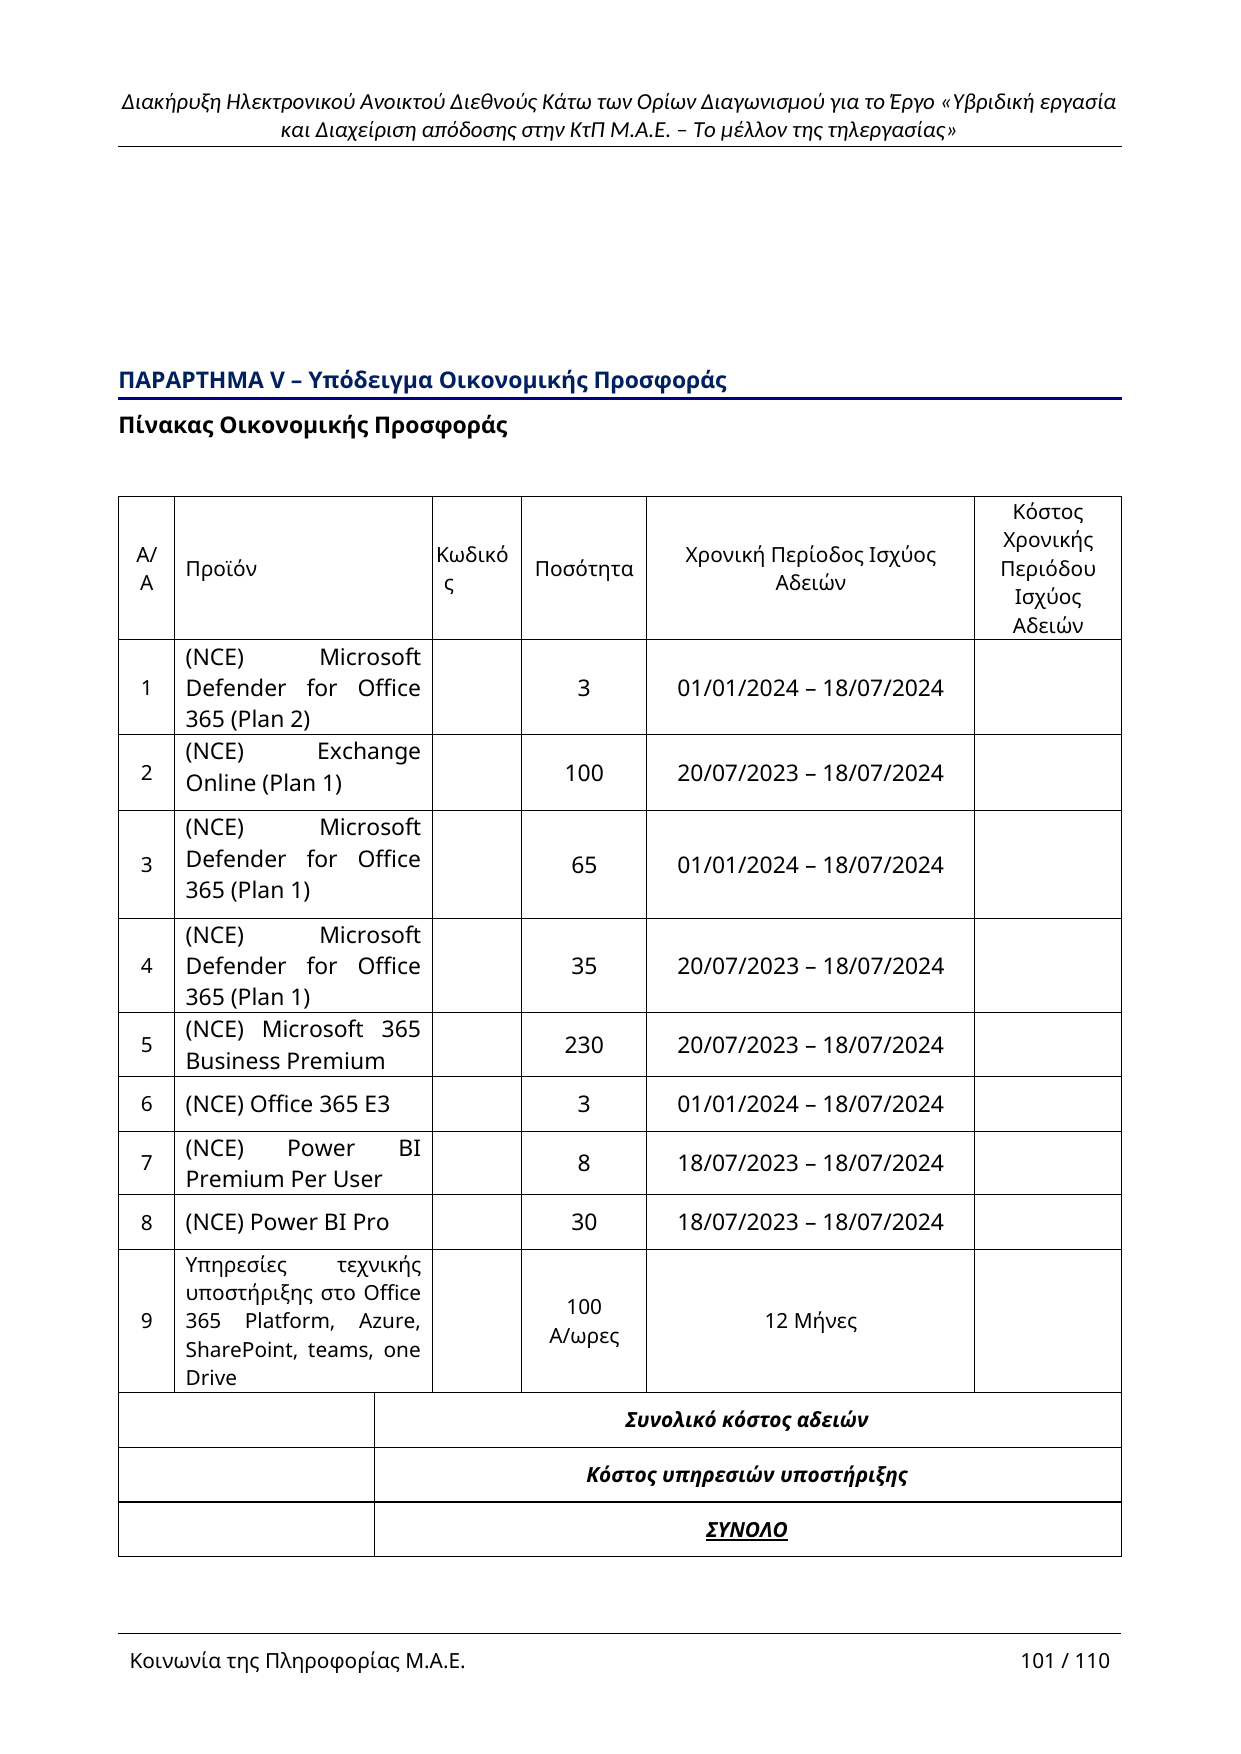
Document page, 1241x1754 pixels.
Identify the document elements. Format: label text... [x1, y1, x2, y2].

table_cell [975, 1013, 1121, 1076]
table_cell Συνολικό κόστος αδειών [375, 1393, 1121, 1447]
table_cell 18/07/2023 – 18/07/2024 [647, 1132, 974, 1194]
table_cell 12 Μήνες [647, 1250, 974, 1392]
table_cell [433, 919, 521, 1012]
table_cell [975, 1132, 1121, 1194]
table_header Χρονική Περίοδος Ισχύος Αδειών [647, 497, 974, 639]
table_cell Υπηρεσίες τεχνικής υποστήριξης στο Office 365 Platform, Azure, SharePoint, teams, one Drive [175, 1250, 432, 1392]
table_cell 20/07/2023 – 18/07/2024 [647, 919, 974, 1012]
table_cell 100 [522, 735, 646, 810]
table_cell ΣΥΝΟΛΟ [375, 1503, 1121, 1556]
table_cell [975, 1250, 1121, 1392]
table_cell Κόστος υπηρεσιών υποστήριξης [375, 1448, 1121, 1501]
table_cell [433, 1077, 521, 1131]
table_cell 3 [522, 1077, 646, 1131]
table_cell [975, 1077, 1121, 1131]
table_cell [975, 640, 1121, 734]
table_cell 4 [119, 919, 174, 1012]
table_cell (NCE) Microsoft Defender for Office 365 (Plan 1) [175, 919, 432, 1012]
table_cell 2 [119, 735, 174, 810]
table_cell 8 [119, 1195, 174, 1249]
table_cell [433, 640, 521, 734]
table_cell 3 [119, 811, 174, 917]
table_cell [433, 735, 521, 810]
table_cell 35 [522, 919, 646, 1012]
table_cell [975, 735, 1121, 810]
table_cell [433, 1195, 521, 1249]
table_cell 20/07/2023 – 18/07/2024 [647, 1013, 974, 1076]
table_cell 01/01/2024 – 18/07/2024 [647, 640, 974, 734]
table_cell [975, 1195, 1121, 1249]
table_cell (NCE) Office 365 E3 [175, 1077, 432, 1131]
table_cell 1 [119, 640, 174, 734]
table_cell (NCE) Exchange Online (Plan 1) [175, 735, 432, 810]
table_cell 01/01/2024 – 18/07/2024 [647, 811, 974, 917]
table_cell [433, 1013, 521, 1076]
table_cell 230 [522, 1013, 646, 1076]
table_header Ποσότητα [522, 497, 646, 639]
table_header Κόστος Χρονικής Περιόδου Ισχύος Αδειών [975, 497, 1121, 639]
table_cell 5 [119, 1013, 174, 1076]
table_cell 6 [119, 1077, 174, 1131]
text ΠΑΡΑΡΤΗΜΑ V – Υπόδειγμα Οικονομικής Προσφοράς [118, 364, 1122, 397]
table_header Α/Α [119, 497, 174, 639]
table_cell 8 [522, 1132, 646, 1194]
table_cell [975, 919, 1121, 1012]
table_cell (NCE) Microsoft Defender for Office 365 (Plan 2) [175, 640, 432, 734]
table_cell (NCE) Microsoft 365 Business Premium [175, 1013, 432, 1076]
table_cell 100 Α/ωρες [522, 1250, 646, 1392]
table_cell 9 [119, 1250, 174, 1392]
table_cell 20/07/2023 – 18/07/2024 [647, 735, 974, 810]
table_cell (NCE) Power BI Premium Per User [175, 1132, 432, 1194]
table_cell (NCE) Power BI Pro [175, 1195, 432, 1249]
table_cell [433, 1132, 521, 1194]
text Πίνακας Οικονομικής Προσφοράς [118, 409, 1122, 440]
table_cell [119, 1393, 374, 1447]
table_cell 30 [522, 1195, 646, 1249]
table_cell 65 [522, 811, 646, 917]
table_cell 01/01/2024 – 18/07/2024 [647, 1077, 974, 1131]
table_header Κωδικός [433, 497, 521, 639]
table_cell [433, 811, 521, 917]
table_cell 7 [119, 1132, 174, 1194]
table_header Προϊόν [175, 497, 432, 639]
table_cell [433, 1250, 521, 1392]
table_cell [119, 1503, 374, 1556]
table_cell 3 [522, 640, 646, 734]
table_cell [975, 811, 1121, 917]
table_cell (NCE) Microsoft Defender for Office 365 (Plan 1) [175, 811, 432, 917]
table_cell 18/07/2023 – 18/07/2024 [647, 1195, 974, 1249]
table_cell [119, 1448, 374, 1501]
